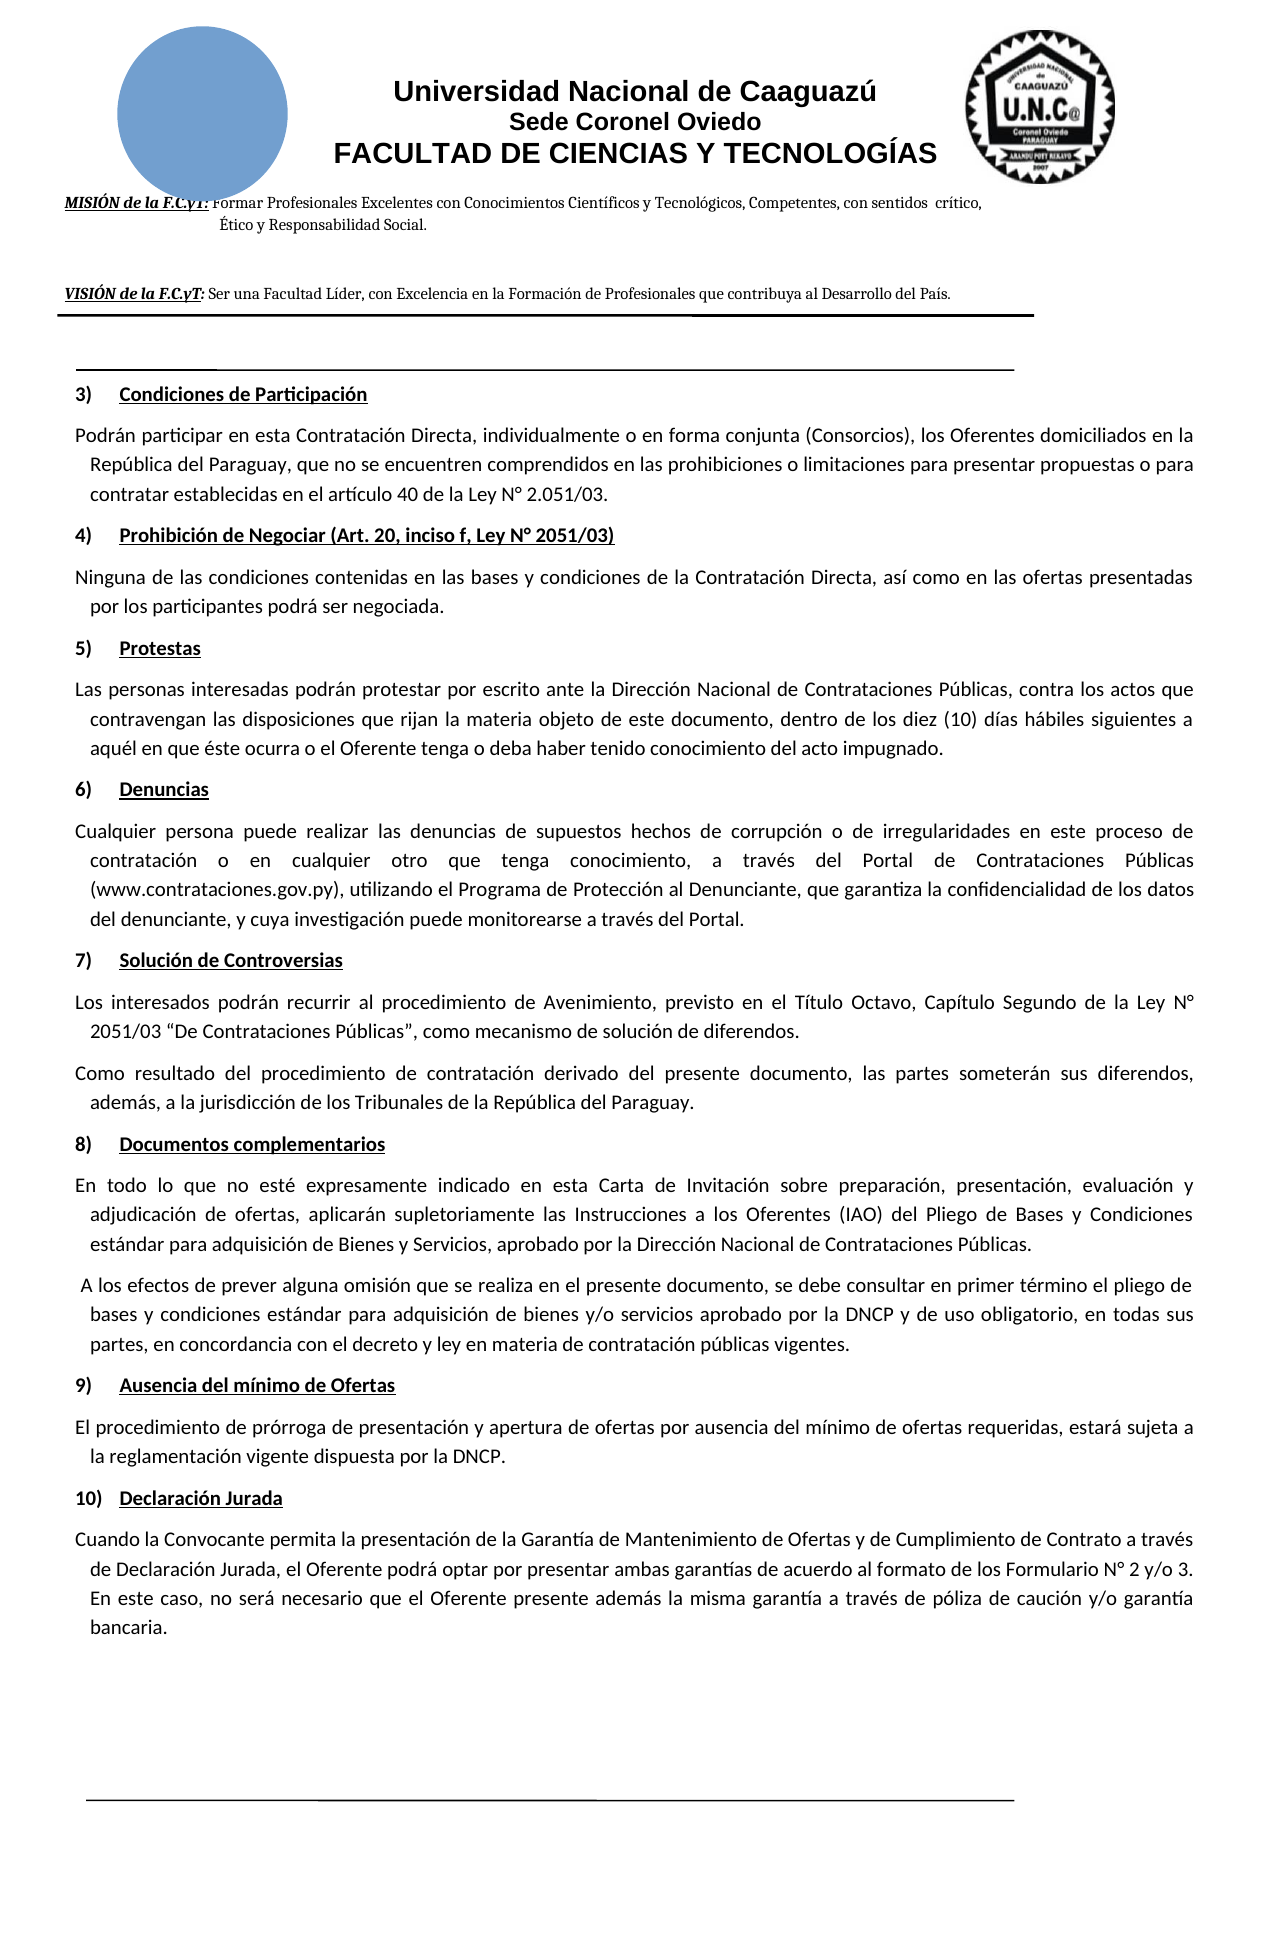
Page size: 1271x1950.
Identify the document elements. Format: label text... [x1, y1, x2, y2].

list Como resultado del procedimiento de contratación derivado del presente documento, las partes someterán sus diferendos, además, a la jurisdicción de los Tribunales de la República del Paraguay. [75, 1060, 1196, 1114]
list A los efectos de prever alguna omisión que se realiza en el presente documento, se debe consultar en primer término el pliego de bases y condiciones estándar para adquisición de bienes y/o servicios aprobado por la DNCP y de uso obligatorio, en todas sus partes, en concordancia con el decreto y ley en materia de contratación públicas vigentes. [75, 1272, 1196, 1356]
list Ausencia del mínimo de Ofertas [75, 1372, 1196, 1398]
list Las personas interesadas podrán protestar por escrito ante la Dirección Nacional de Contrataciones Públicas, contra los actos que contravengan las disposiciones que rijan la materia objeto de este documento, dentro de los diez (10) días hábiles siguientes a aquél en que éste ocurra o el Oferente tenga o deba haber tenido conocimiento del acto impugnado. [75, 677, 1196, 760]
list Documentos complementarios [75, 1131, 1196, 1156]
list Ninguna de las condiciones contenidas en las bases y condiciones de la Contratación Directa, así como en las ofertas presentadas por los participantes podrá ser negociada. [75, 564, 1196, 619]
list Protestas [75, 635, 1196, 660]
list Denuncias [75, 777, 1196, 802]
list El procedimiento de prórroga de presentación y apertura de ofertas por ausencia del mínimo de ofertas requeridas, estará sujeta a la reglamentación vigente dispuesta por la DNCP. [75, 1414, 1196, 1469]
list Solución de Controversias [75, 947, 1196, 973]
list Declaración Jurada [75, 1485, 1196, 1510]
list Prohibición de Negociar (Art. 20, inciso f, Ley N° 2051/03) [75, 522, 1196, 548]
list Condiciones de Participación [75, 381, 1196, 406]
list Cualquier persona puede realizar las denuncias de supuestos hechos de corrupción o de irregularidades en este proceso de contratación o en cualquier otro que tenga conocimiento, a través del Portal de Contrataciones Públicas (www.contrataciones.gov.py), utilizando el Programa de Protección al Denunciante, que garantiza la confidencialidad de los datos del denunciante, y cuya investigación puede monitorearse a través del Portal. [75, 818, 1196, 931]
list Podrán participar en esta Contratación Directa, individualmente o en forma conjunta (Consorcios), los Oferentes domiciliados en la República del Paraguay, que no se encuentren comprendidos en las prohibiciones o limitaciones para presentar propuestas o para contratar establecidas en el artículo 40 de la Ley N° 2.051/03. [75, 422, 1196, 506]
list Cuando la Convocante permita la presentación de la Garantía de Mantenimiento de Ofertas y de Cumplimiento de Contrato a través de Declaración Jurada, el Oferente podrá optar por presentar ambas garantías de acuerdo al formato de los Formulario N° 2 y/o 3. En este caso, no será necesario que el Oferente presente además la misma garantía a través de póliza de caución y/o garantía bancaria. [75, 1527, 1196, 1639]
list En todo lo que no esté expresamente indicado en esta Carta de Invitación sobre preparación, presentación, evaluación y adjudicación de ofertas, aplicarán supletoriamente las Instrucciones a los Oferentes (IAO) del Pliego de Bases y Condiciones estándar para adquisición de Bienes y Servicios, aprobado por la Dirección Nacional de Contrataciones Públicas. [75, 1172, 1196, 1256]
list Los interesados podrán recurrir al procedimiento de Avenimiento, previsto en el Título Octavo, Capítulo Segundo de la Ley N° 2051/03 “De Contrataciones Públicas”, como mecanismo de solución de diferendos. [75, 989, 1196, 1044]
picture [963, 26, 1117, 187]
